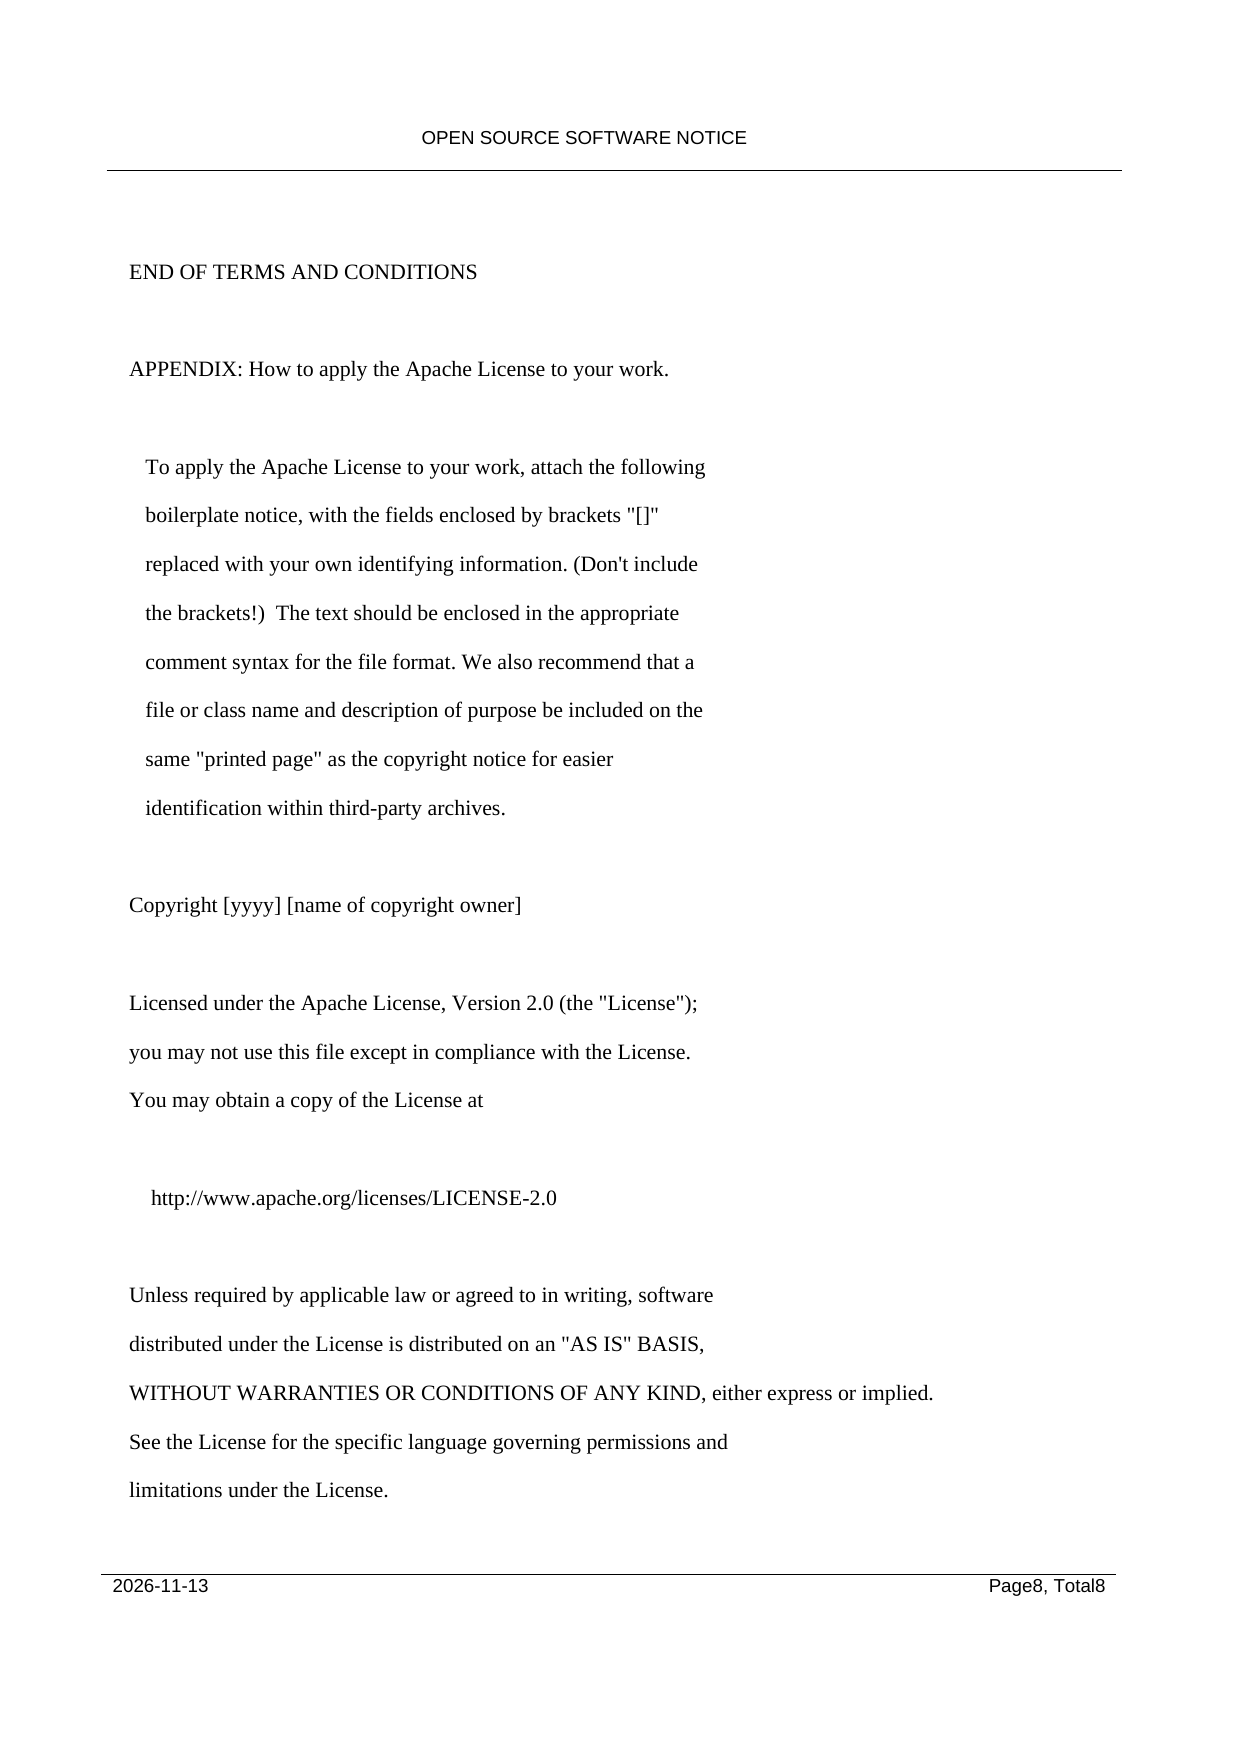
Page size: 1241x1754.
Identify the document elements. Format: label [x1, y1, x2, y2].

text [112, 206, 1128, 1506]
